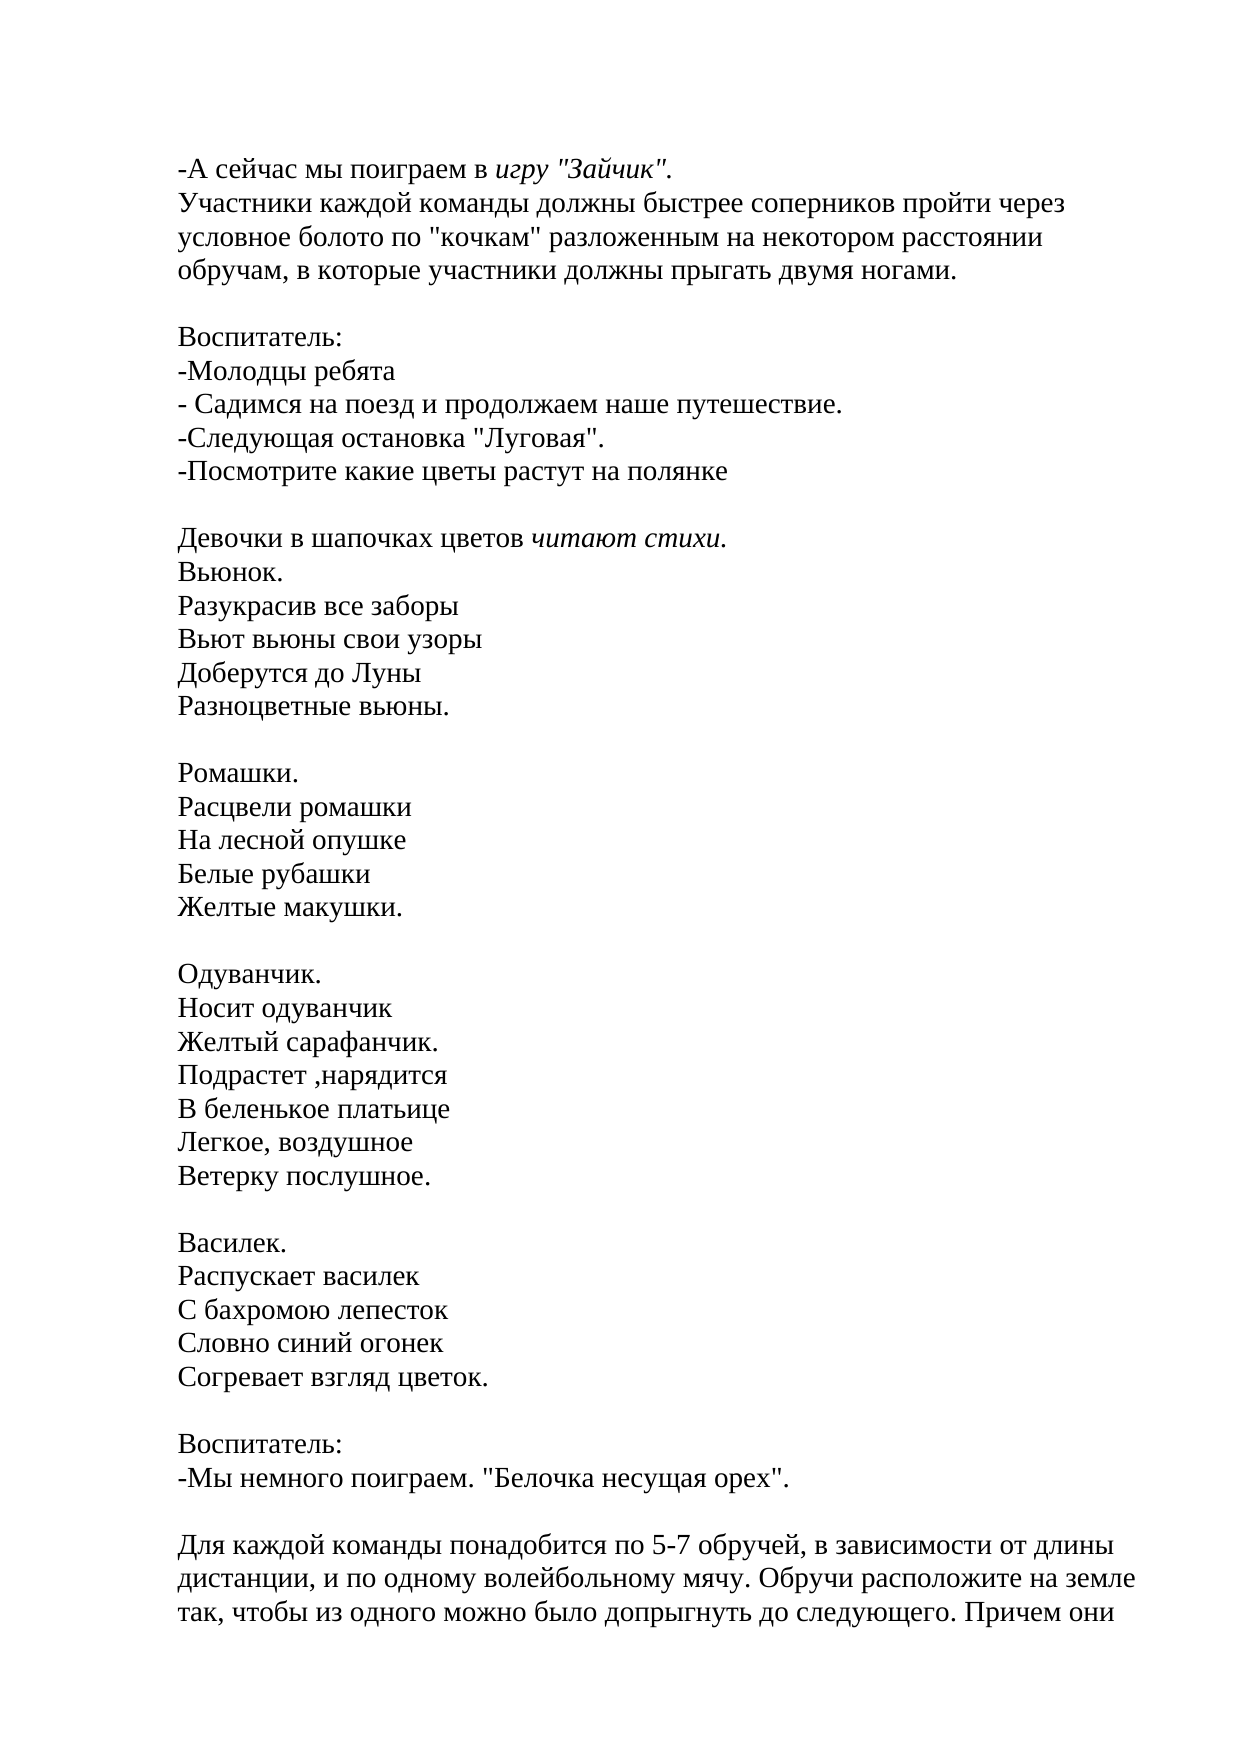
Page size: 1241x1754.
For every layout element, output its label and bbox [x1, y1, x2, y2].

text [177, 118, 1152, 1627]
